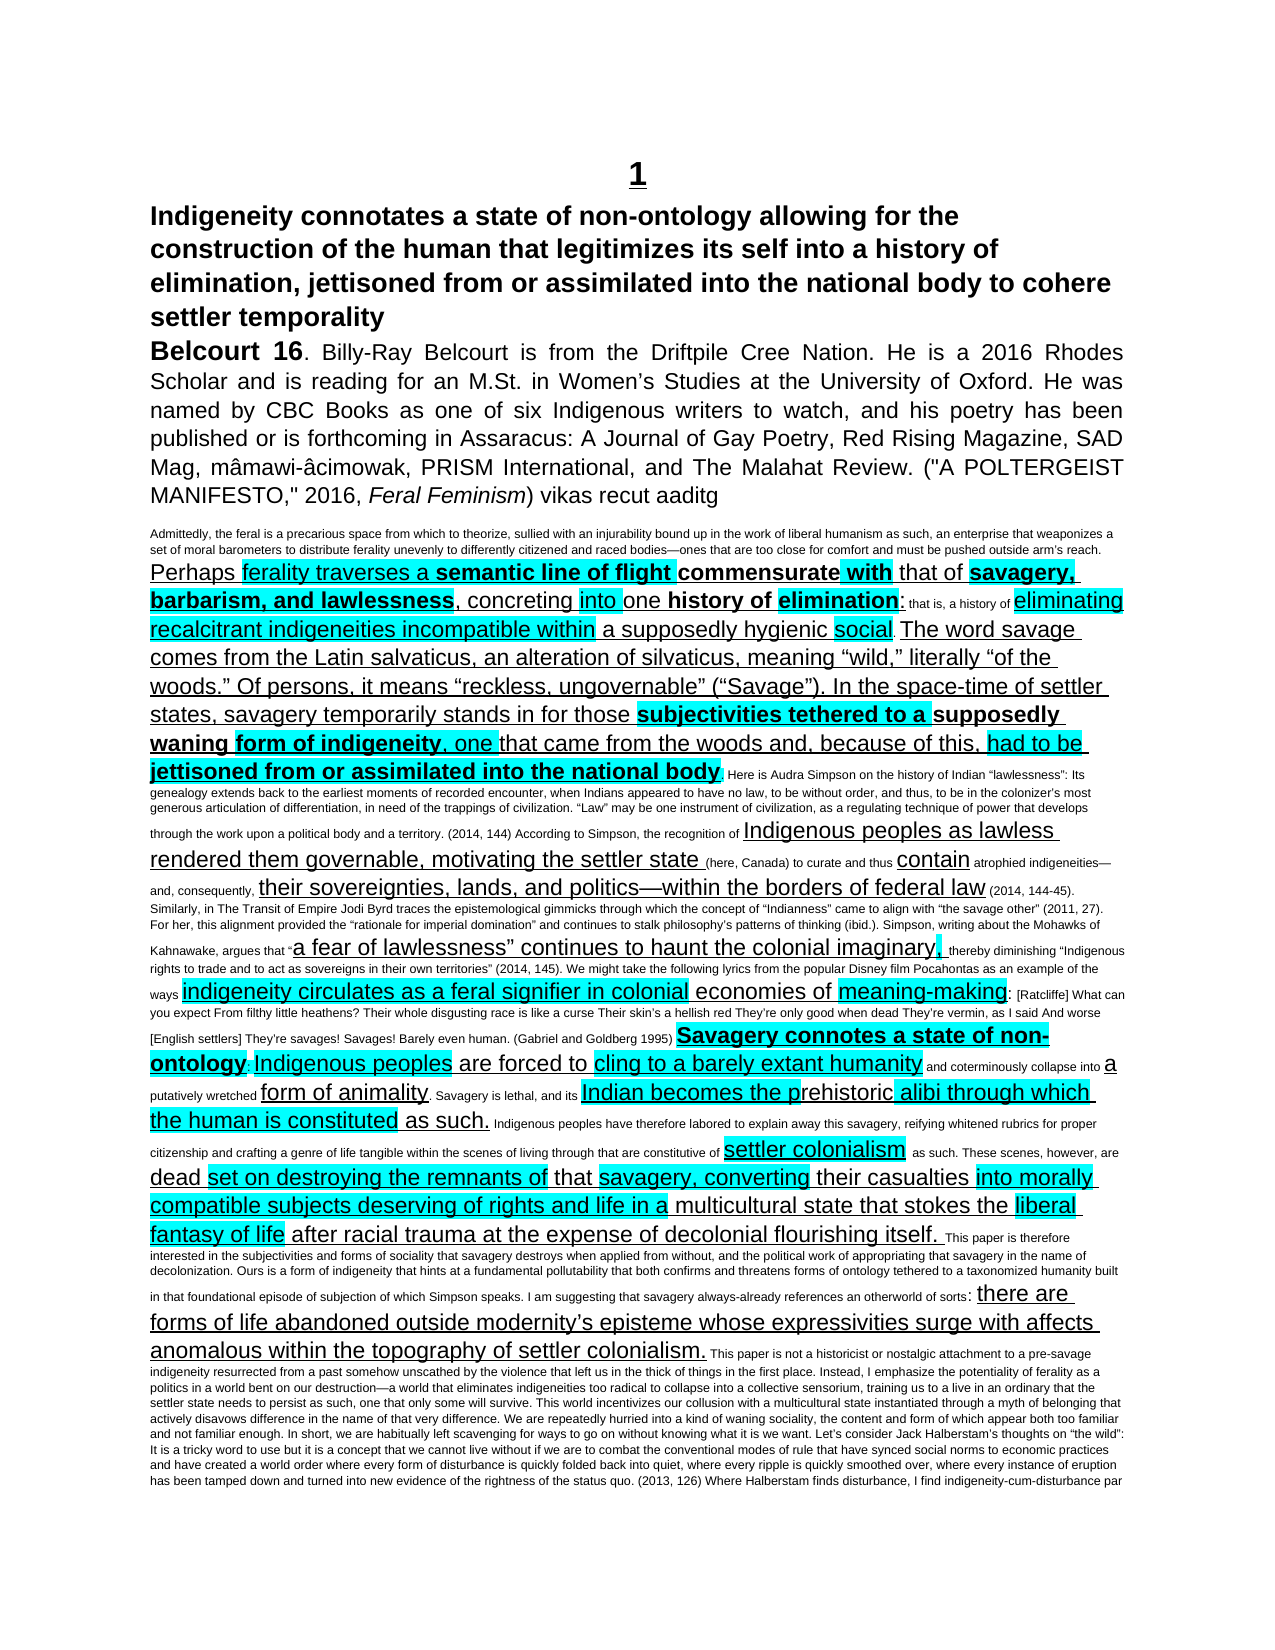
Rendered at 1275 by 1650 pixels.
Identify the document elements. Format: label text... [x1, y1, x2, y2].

text Belcourt 16. Billy-Ray Belcourt is from the Driftpile Cree Nation. He is a 2016 Rhodes Scholar and is reading for an M.St. in Women’s Studies at the University of Oxford. He was named by CBC Books as one of six Indigenous writers to watch, and his poetry has been published or is forthcoming in Assaracus: A Journal of Gay Poetry, Red Rising Magazine, SAD Mag, mâmawi-âcimowak, PRISM International, and The Malahat Review. ("A POLTERGEIST MANIFESTO," 2016, Feral Feminism) vikas recut aaditg [150, 335, 1125, 508]
subtitle Indigeneity connotates a state of non-ontology allowing for the construction of the human that legitimizes its self into a history of elimination, jettisoned from or assimilated into the national body to cohere settler temporality [150, 200, 1125, 332]
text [150, 527, 1125, 1488]
subtitle 1 [150, 154, 1125, 193]
